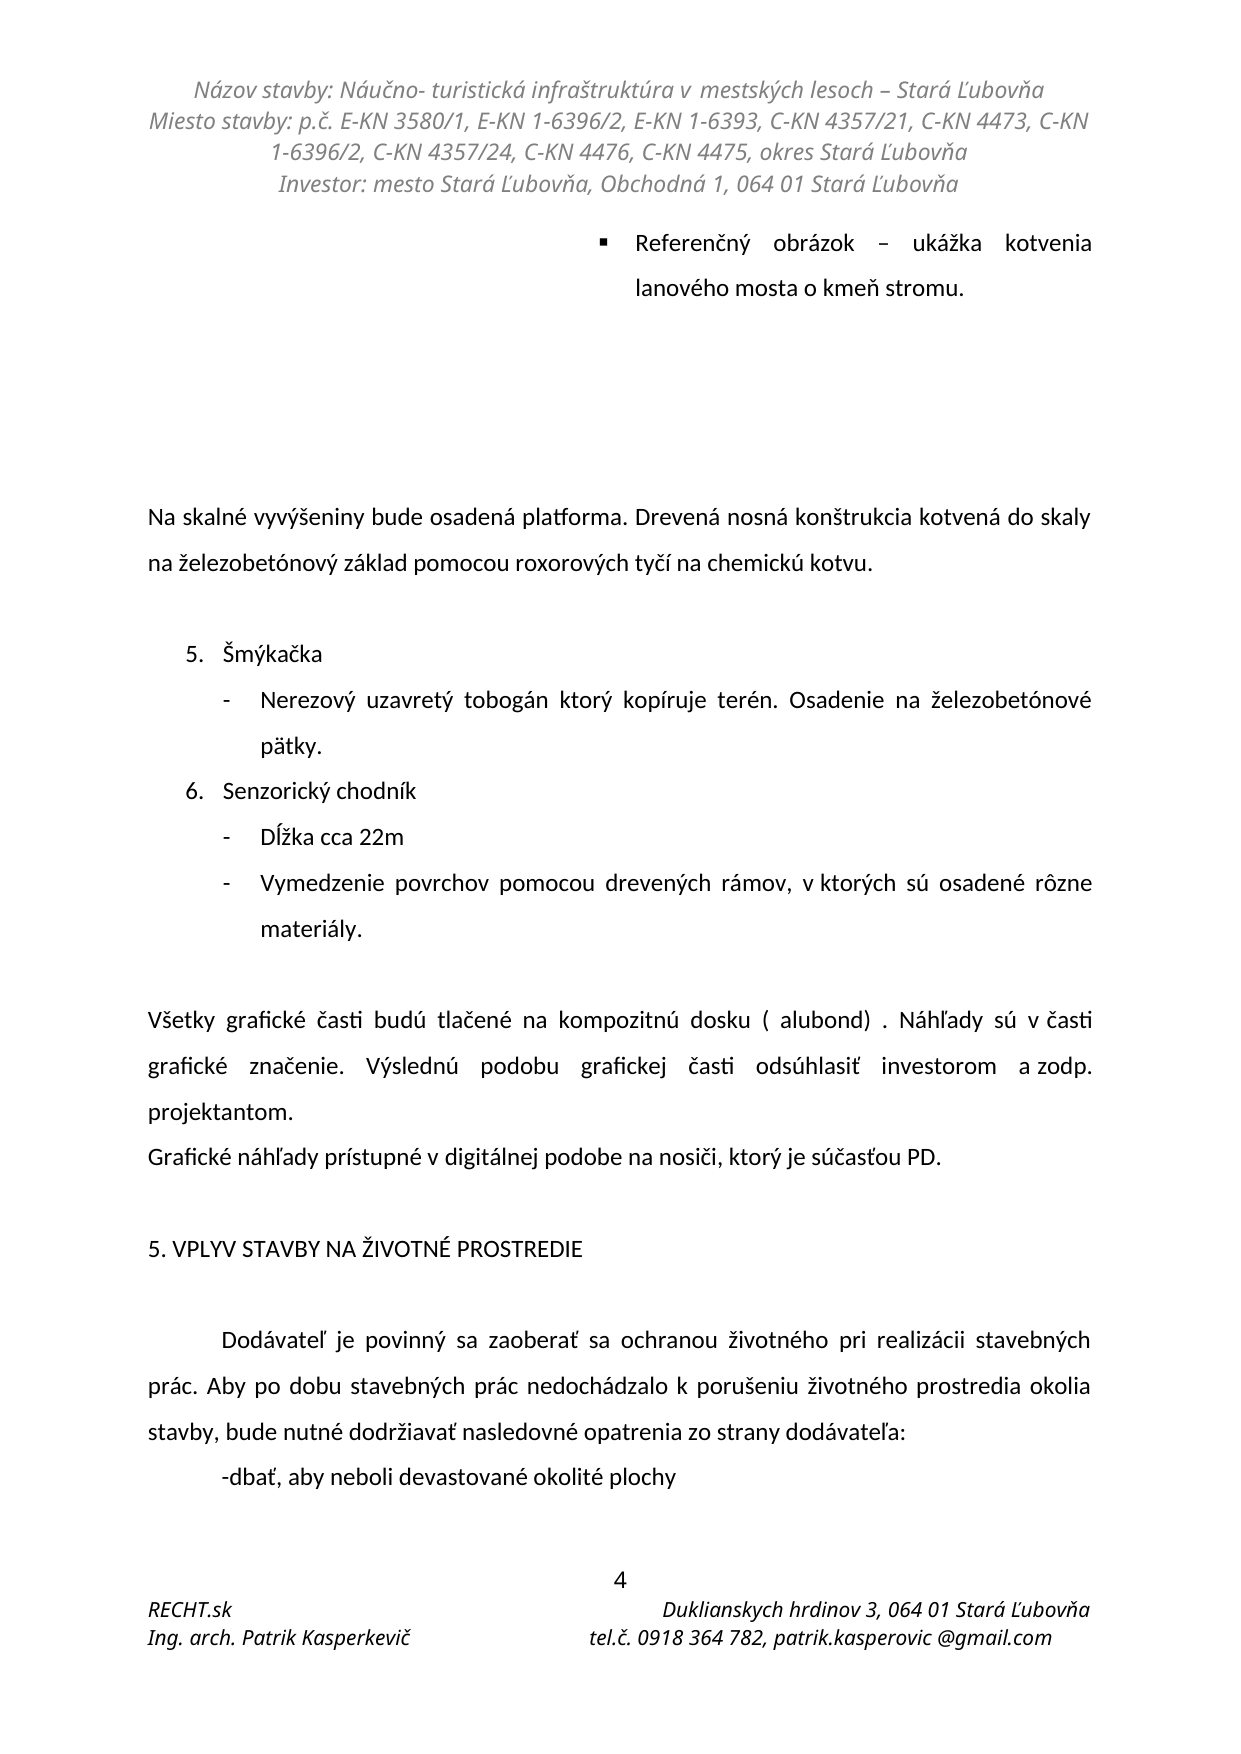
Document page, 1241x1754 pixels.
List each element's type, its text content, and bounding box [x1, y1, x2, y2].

text Na skalné vyvýšeniny bude osadená platforma. Drevená nosná konštrukcia kotvená do skaly na železobetónový základ pomocou roxorových tyčí na chemickú kotvu. [148, 501, 1093, 577]
list Vymedzenie povrchov pomocou drevených rámov, v ktorých sú osadené rôzne materiály. [223, 867, 1093, 943]
text Všetky grafické časti budú tlačené na kompozitnú dosku ( alubond) . Náhľady sú v časti grafické značenie. Výslednú podobu grafickej časti odsúhlasiť investorom a zodp. projektantom. [148, 1004, 1093, 1126]
text Grafické náhľady prístupné v digitálnej podobe na nosiči, ktorý je súčasťou PD. [148, 1141, 1093, 1172]
list Nerezový uzavretý tobogán ktorý kopíruje terén. Osadenie na železobetónové pätky. [223, 684, 1093, 760]
list Senzorický chodník [185, 776, 1093, 806]
list Dĺžka cca 22m [223, 821, 1093, 852]
text 5. VPLYV STAVBY NA ŽIVOTNÉ PROSTREDIE [148, 1233, 1093, 1263]
list Šmýkačka [185, 638, 1093, 669]
text -dbať, aby neboli devastované okolité plochy [148, 1461, 1093, 1492]
text Dodávateľ je povinný sa zaoberať sa ochranou životného pri realizácii stavebných prác. Aby po dobu stavebných prác nedochádzalo k porušeniu životného prostredia okolia stavby, bude nutné dodržiavať nasledovné opatrenia zo strany dodávateľa: [148, 1324, 1093, 1446]
list Referenčný obrázok – ukážka kotvenia lanového mosta o kmeň stromu. [598, 227, 1093, 303]
